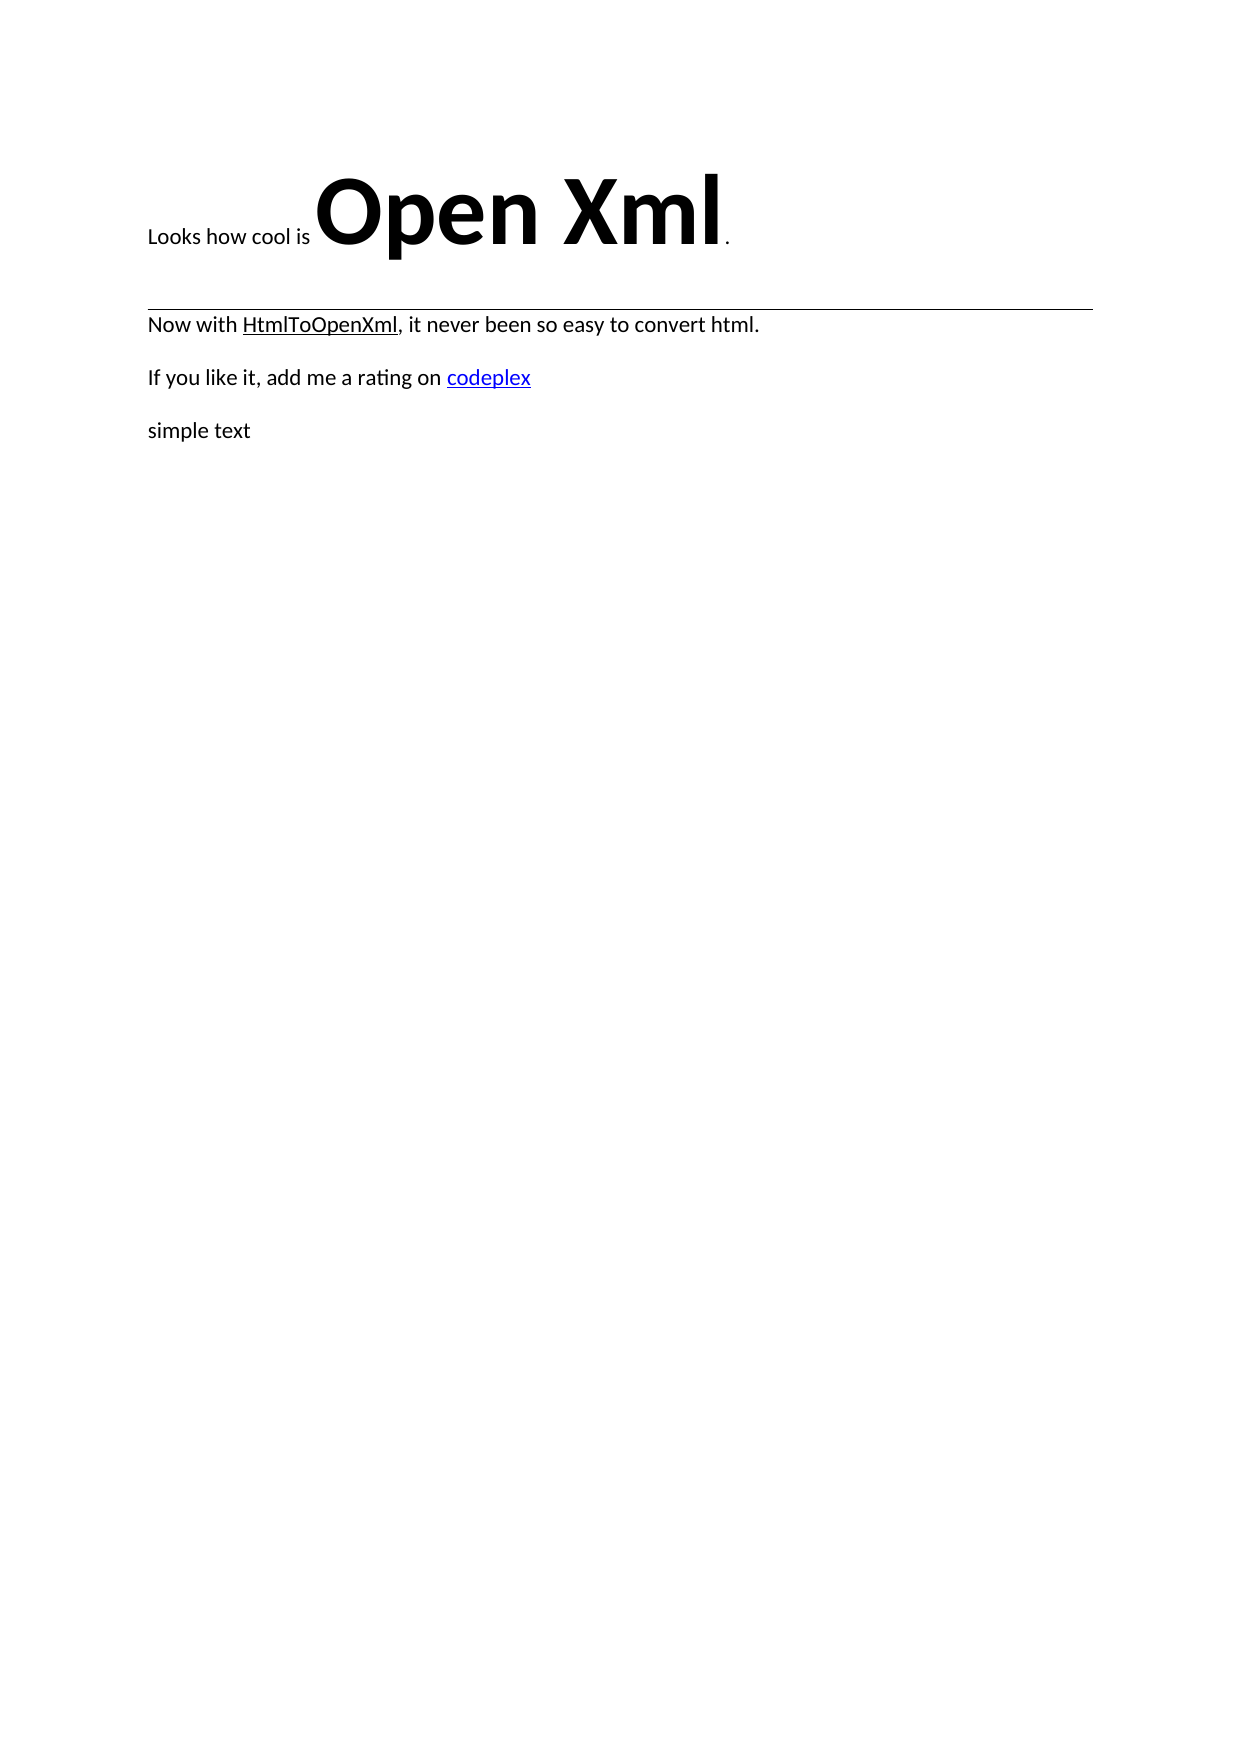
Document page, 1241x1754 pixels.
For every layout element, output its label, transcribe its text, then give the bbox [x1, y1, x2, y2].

text If you like it, add me a rating on codeplex [148, 363, 1093, 391]
text simple textHello ! je suis du texteécrit en oblique. [148, 416, 1093, 444]
text Looks how cool is Open Xml. [148, 148, 1093, 270]
text Now with HtmlToOpenXml, it never been so easy to convert html. [148, 310, 1093, 338]
